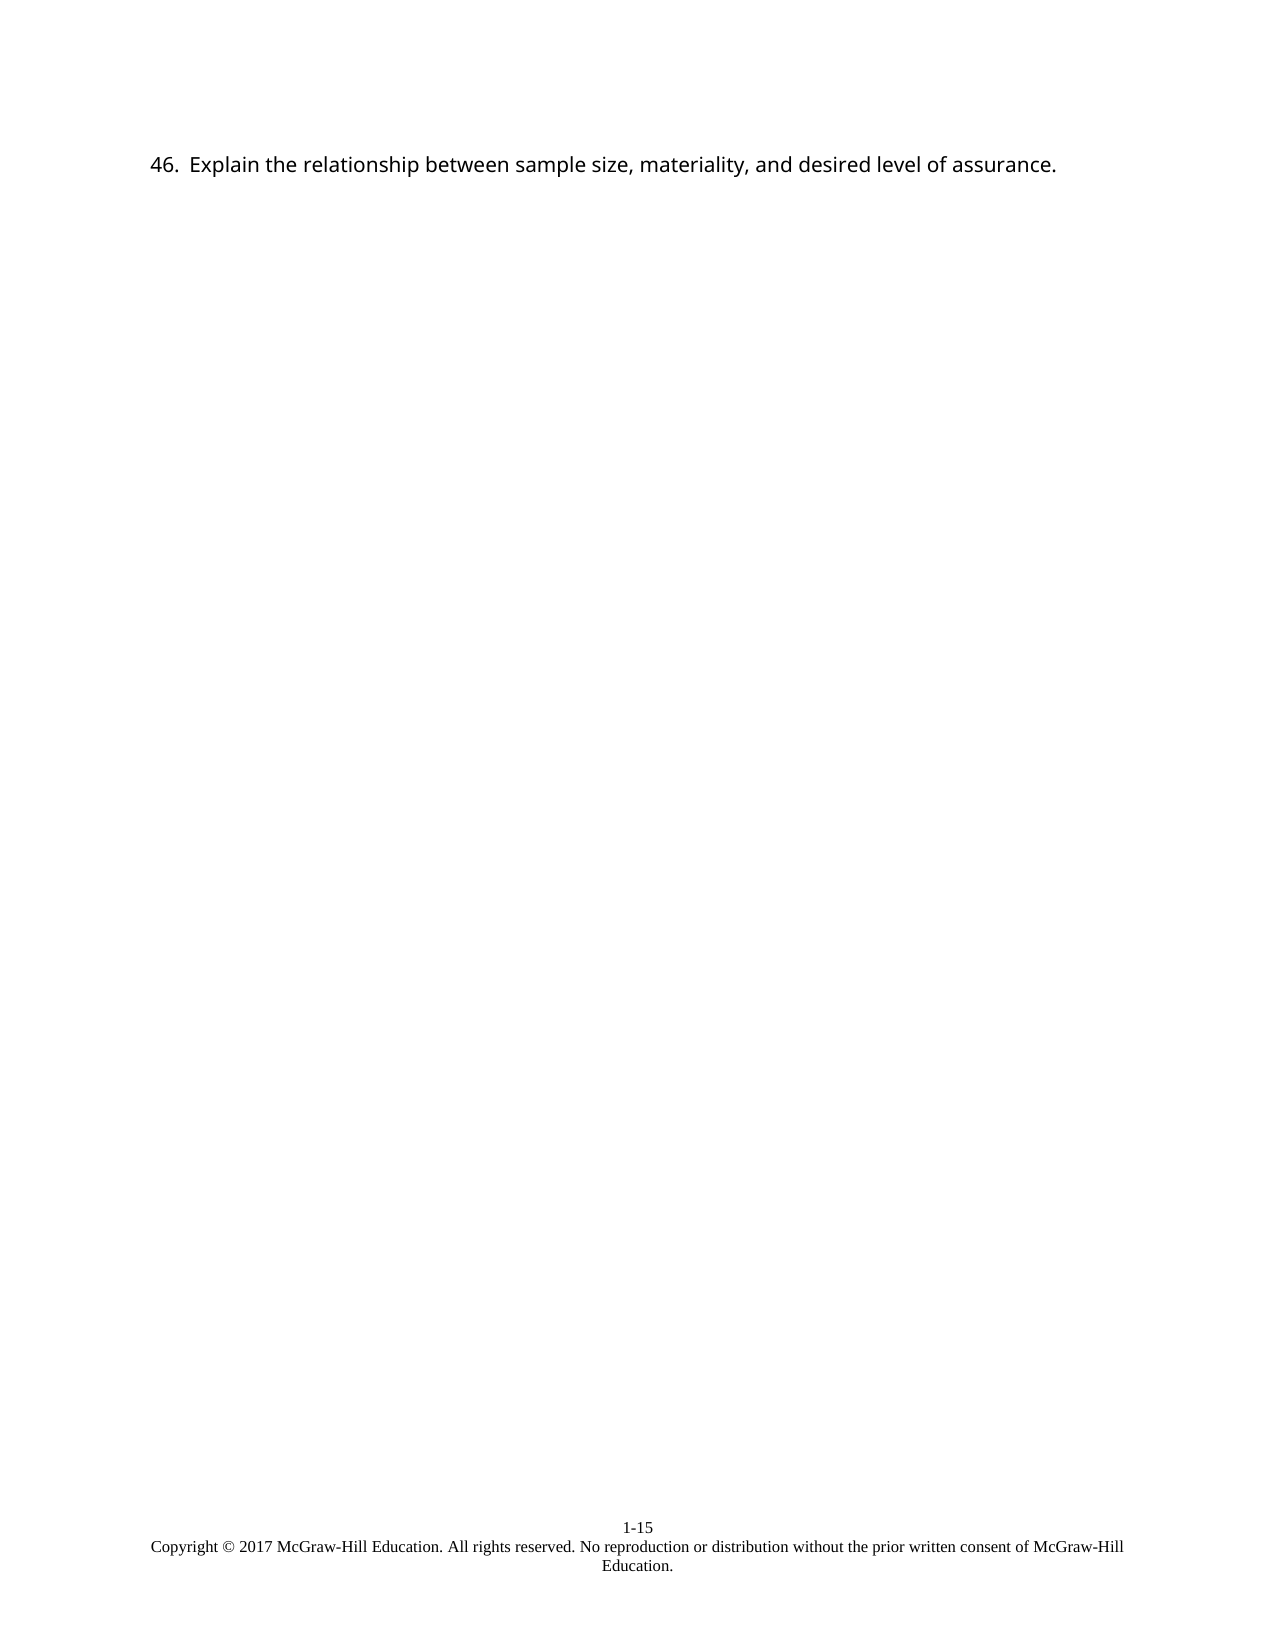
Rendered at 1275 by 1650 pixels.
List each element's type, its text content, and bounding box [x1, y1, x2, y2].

table_header Explain the relationship between sample size, materiality, and desired level of assurance. [189, 150, 1125, 475]
table_header 46. [150, 150, 189, 475]
